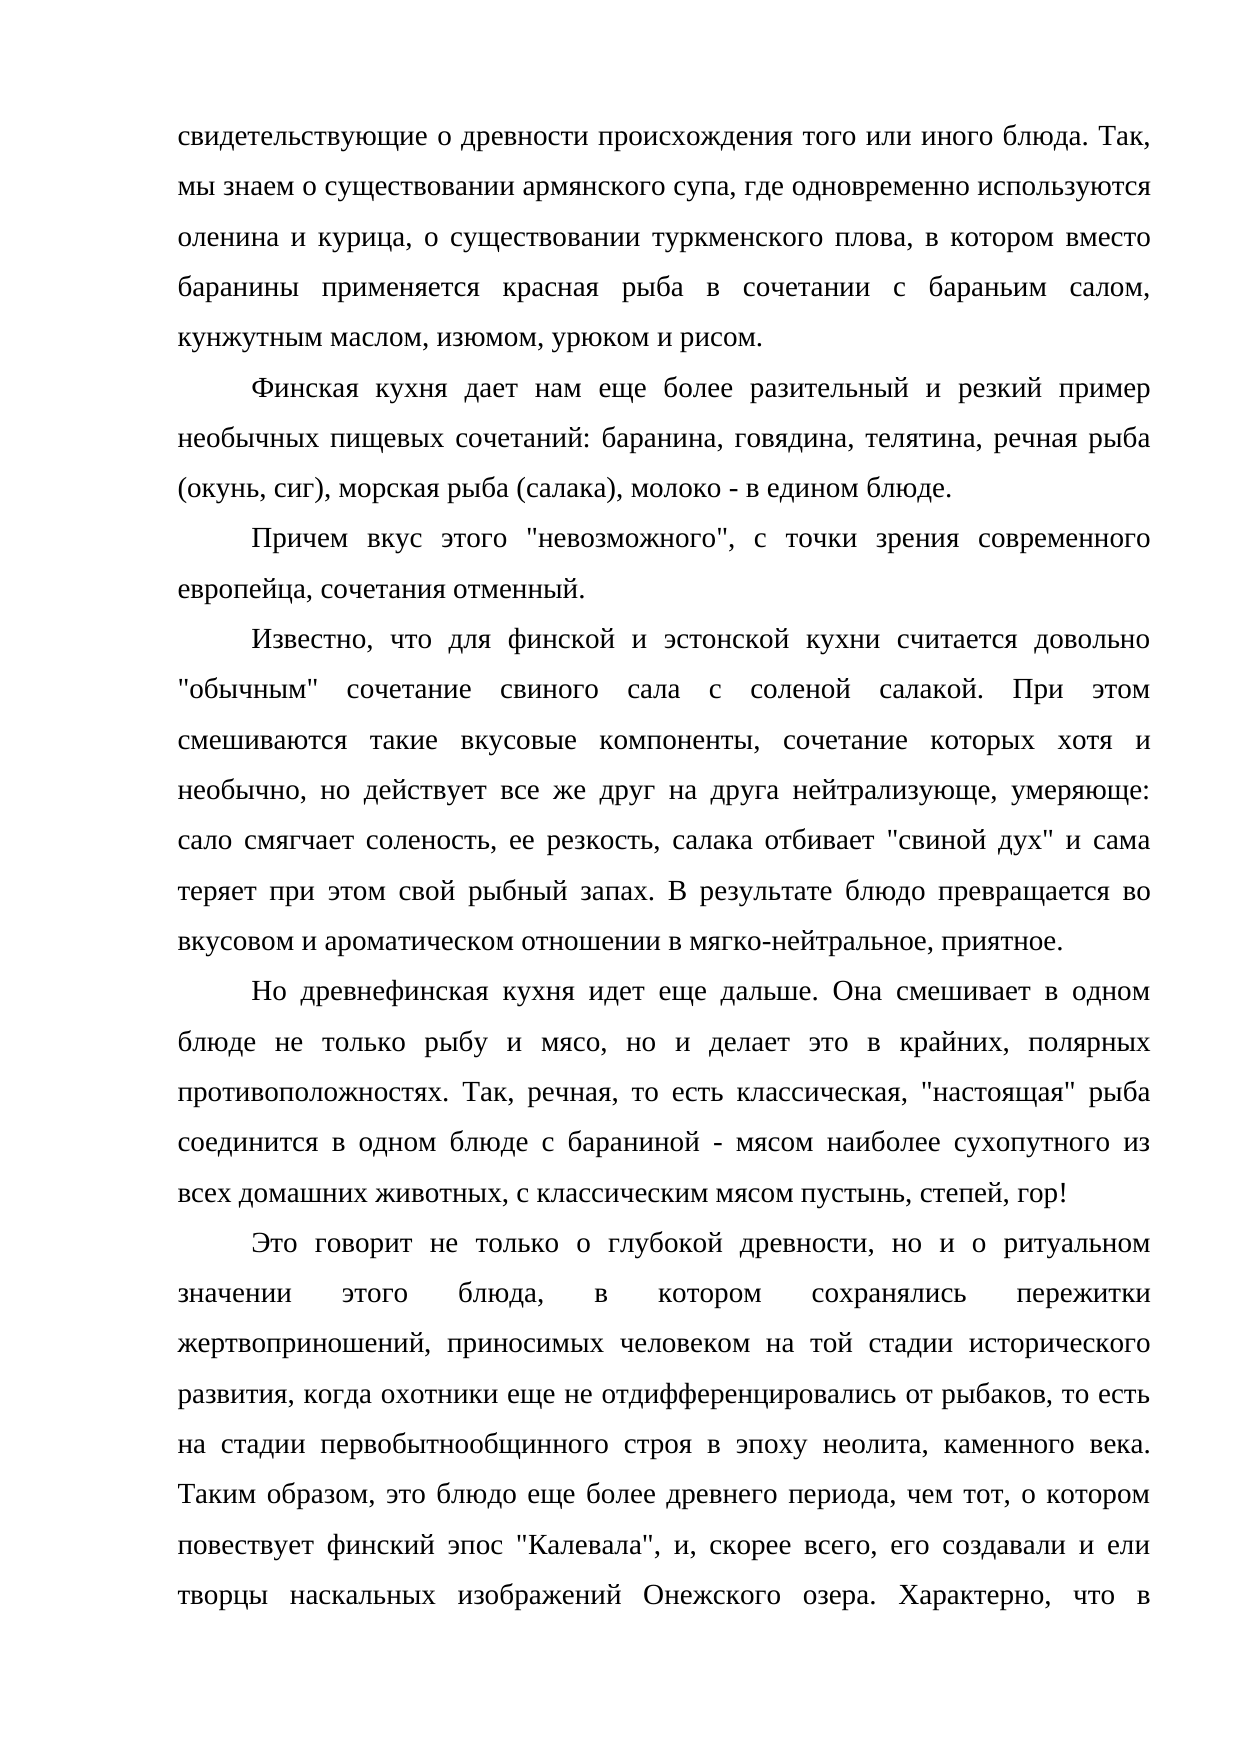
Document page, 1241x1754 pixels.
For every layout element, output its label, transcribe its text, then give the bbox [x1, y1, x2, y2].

text Известно, что для финской и эстонской кухни считается довольно "обычным" сочетание свиного сала с соленой салакой. При этом смешиваются такие вкусовые компоненты, сочетание которых хотя и необычно, но действует все же друг на друга нейтрализующе, умеряюще: сало смягчает соленость, ее резкость, салака отбивает "свиной дух" и сама теряет при этом свой рыбный запах. В результате блюдо превращается во вкусовом и ароматическом отношении в мягко-нейтральное, приятное. [177, 621, 1152, 957]
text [177, 1225, 1152, 1611]
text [177, 118, 1152, 353]
text Финская кухня дает нам еще более разительный и резкий пример необычных пищевых сочетаний: баранина, говядина, телятина, речная рыба (окунь, сиг), морская рыба (салака), молоко - в едином блюде. [177, 370, 1152, 504]
text Причем вкус этого "невозможного", с точки зрения современного европейца, сочетания отменный. [177, 521, 1152, 604]
text Но древнефинская кухня идет еще дальше. Она смешивает в одном блюде не только рыбу и мясо, но и делает это в крайних, полярных противоположностях. Так, речная, то есть классическая, "настоящая" рыба соединится в одном блюде с бараниной - мясом наиболее сухопутного из всех домашних животных, с классическим мясом пустынь, степей, гор! [177, 973, 1152, 1208]
